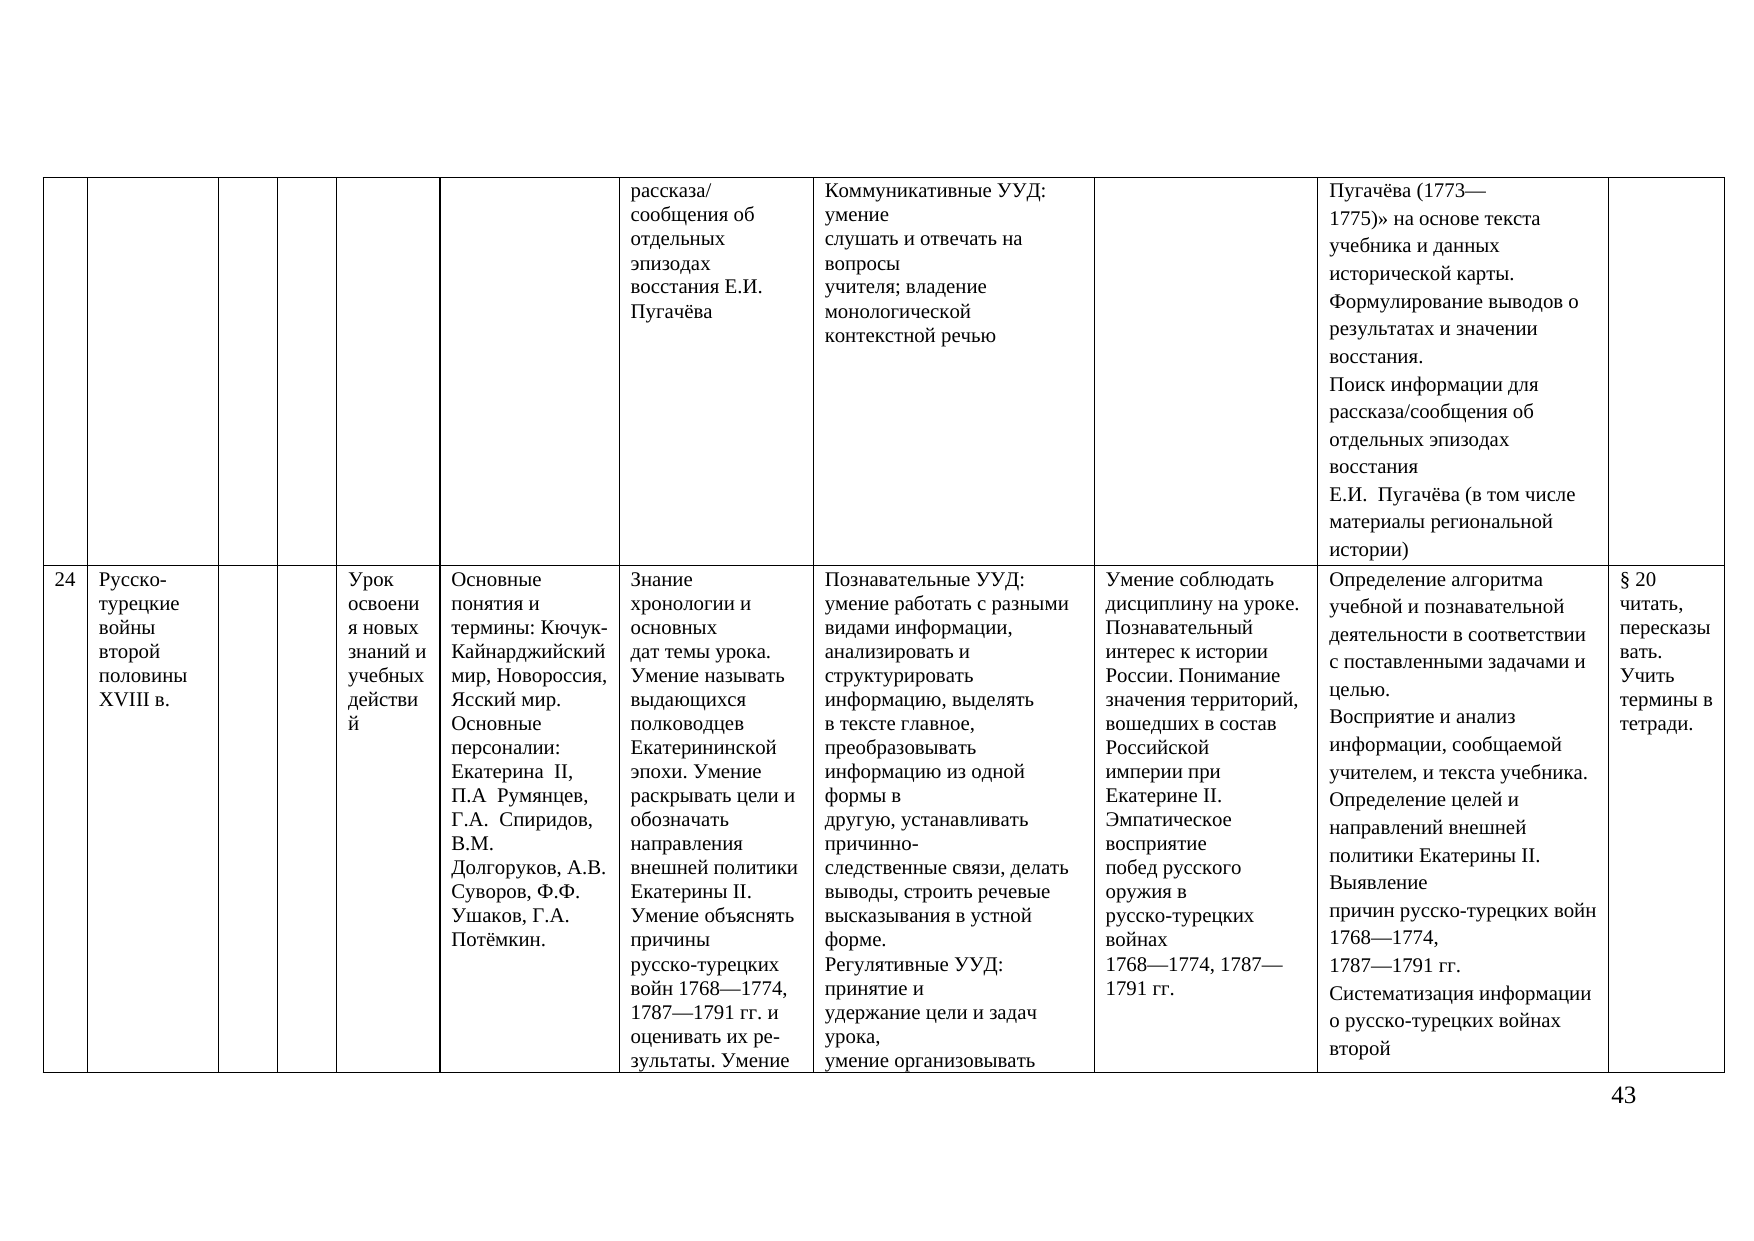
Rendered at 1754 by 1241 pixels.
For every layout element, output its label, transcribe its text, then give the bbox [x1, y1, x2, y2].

table_cell [278, 566, 336, 1072]
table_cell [88, 566, 218, 1072]
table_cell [1095, 566, 1317, 1072]
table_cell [814, 178, 1094, 565]
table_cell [88, 178, 218, 565]
table_cell [219, 178, 277, 565]
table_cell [814, 566, 1094, 1072]
table_cell [278, 178, 336, 565]
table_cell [620, 566, 813, 1072]
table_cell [337, 566, 439, 1072]
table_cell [620, 178, 813, 565]
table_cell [441, 178, 619, 565]
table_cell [1609, 566, 1724, 1072]
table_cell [1609, 178, 1724, 565]
table_cell [219, 566, 277, 1072]
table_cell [441, 566, 619, 1072]
table_cell 23 [44, 178, 87, 565]
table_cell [1318, 178, 1608, 565]
table_cell 24 [44, 566, 87, 1072]
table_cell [337, 178, 439, 565]
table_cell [1095, 178, 1317, 565]
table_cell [1318, 566, 1608, 1072]
